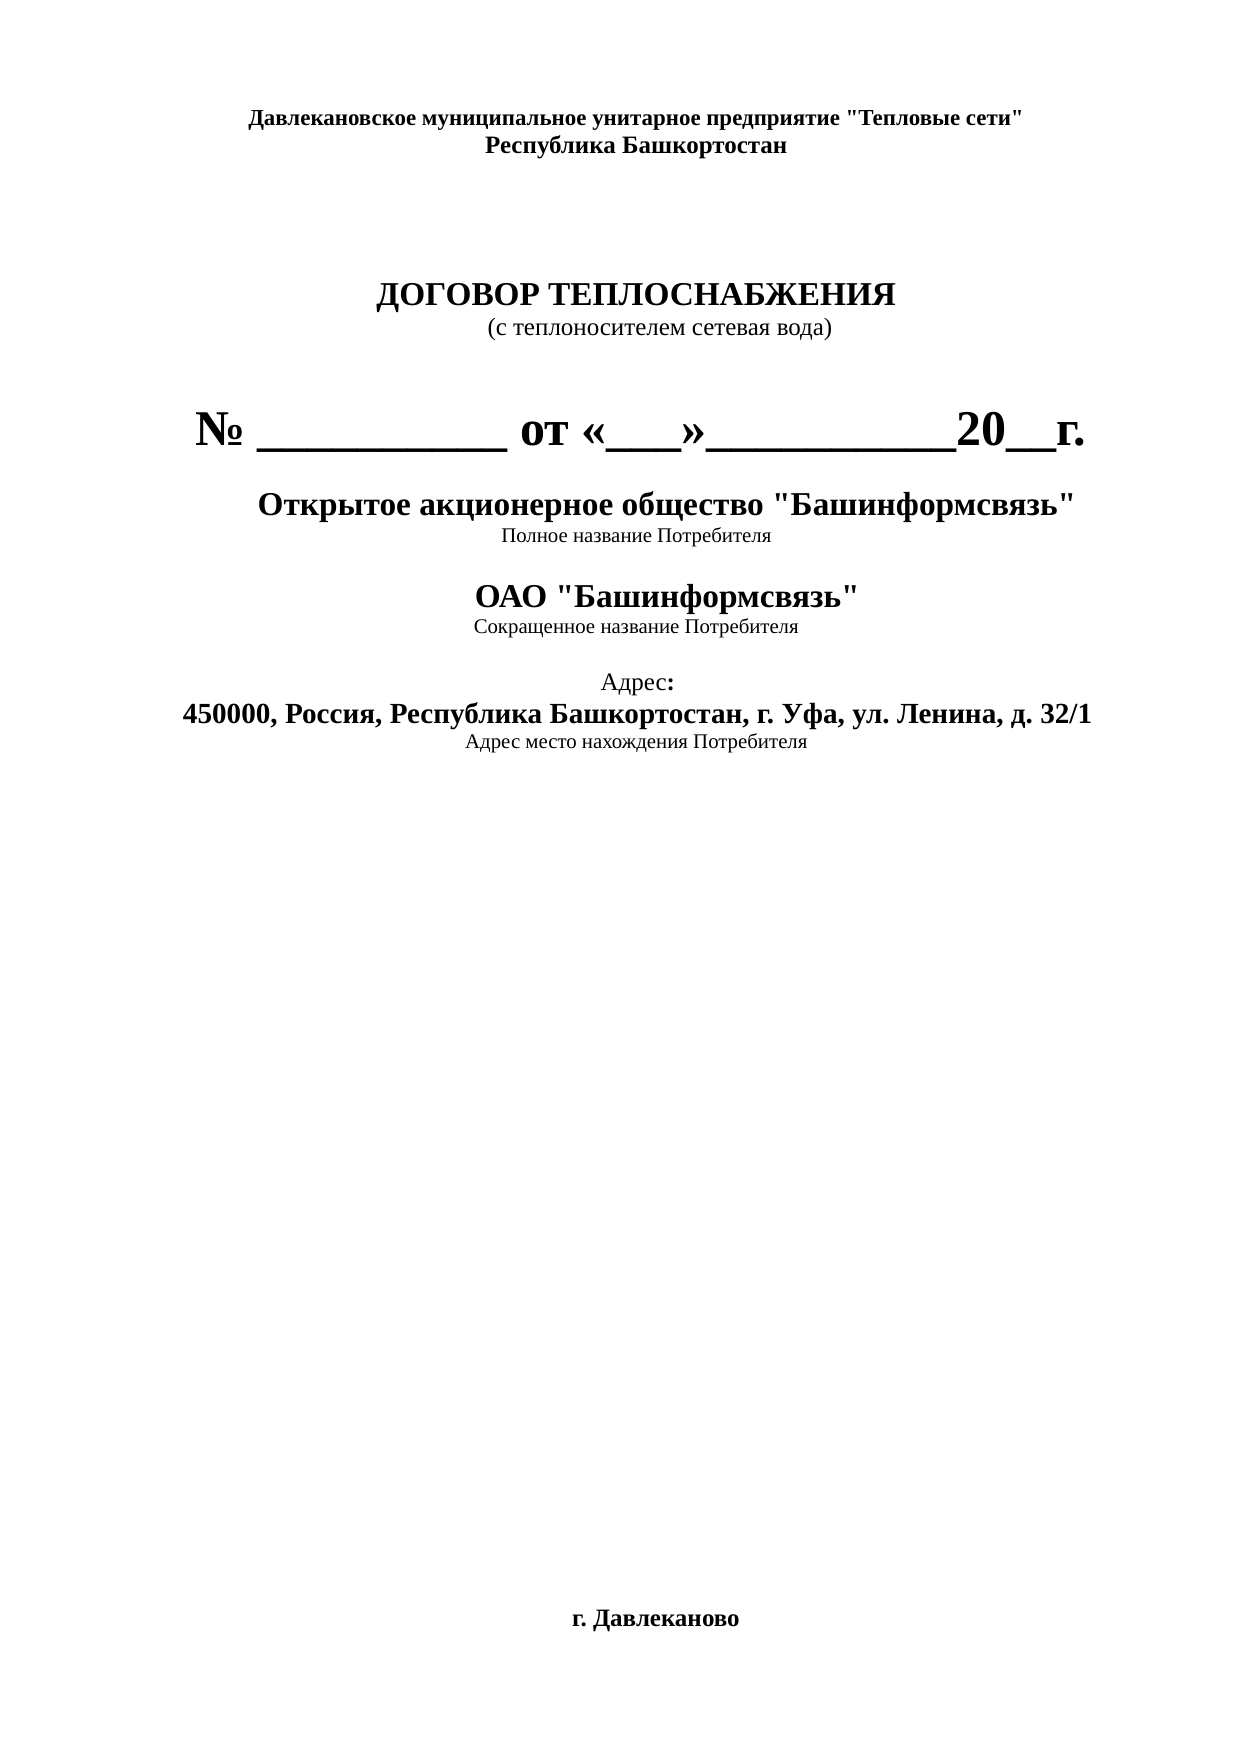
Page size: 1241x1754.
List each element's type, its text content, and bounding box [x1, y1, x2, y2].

text Давлекановское муниципальное унитарное предприятие "Тепловые сети" [75, 104, 1197, 130]
text Адрес: [75, 667, 1200, 696]
text (с теплоносителем сетевая вода) [75, 312, 1240, 341]
text № __________ от «___»__________20__г. [75, 398, 1200, 456]
text Республика Башкортостан [75, 130, 1197, 159]
text Полное название Потребителя [75, 523, 1197, 547]
text ОАО "Башинформсвязь" [75, 576, 1200, 614]
text Сокращенное название Потребителя [75, 614, 1197, 638]
text Открытое акционерное общество "Башинформсвязь" [75, 485, 1200, 523]
text Адрес место нахождения Потребителя [75, 729, 1197, 753]
text 450000, Россия, Республика Башкортостан, г. Уфа, ул. Ленина, д. 32/1 [75, 696, 1200, 729]
text ДОГОВОР ТЕПЛОСНАБЖЕНИЯ [75, 274, 1197, 312]
